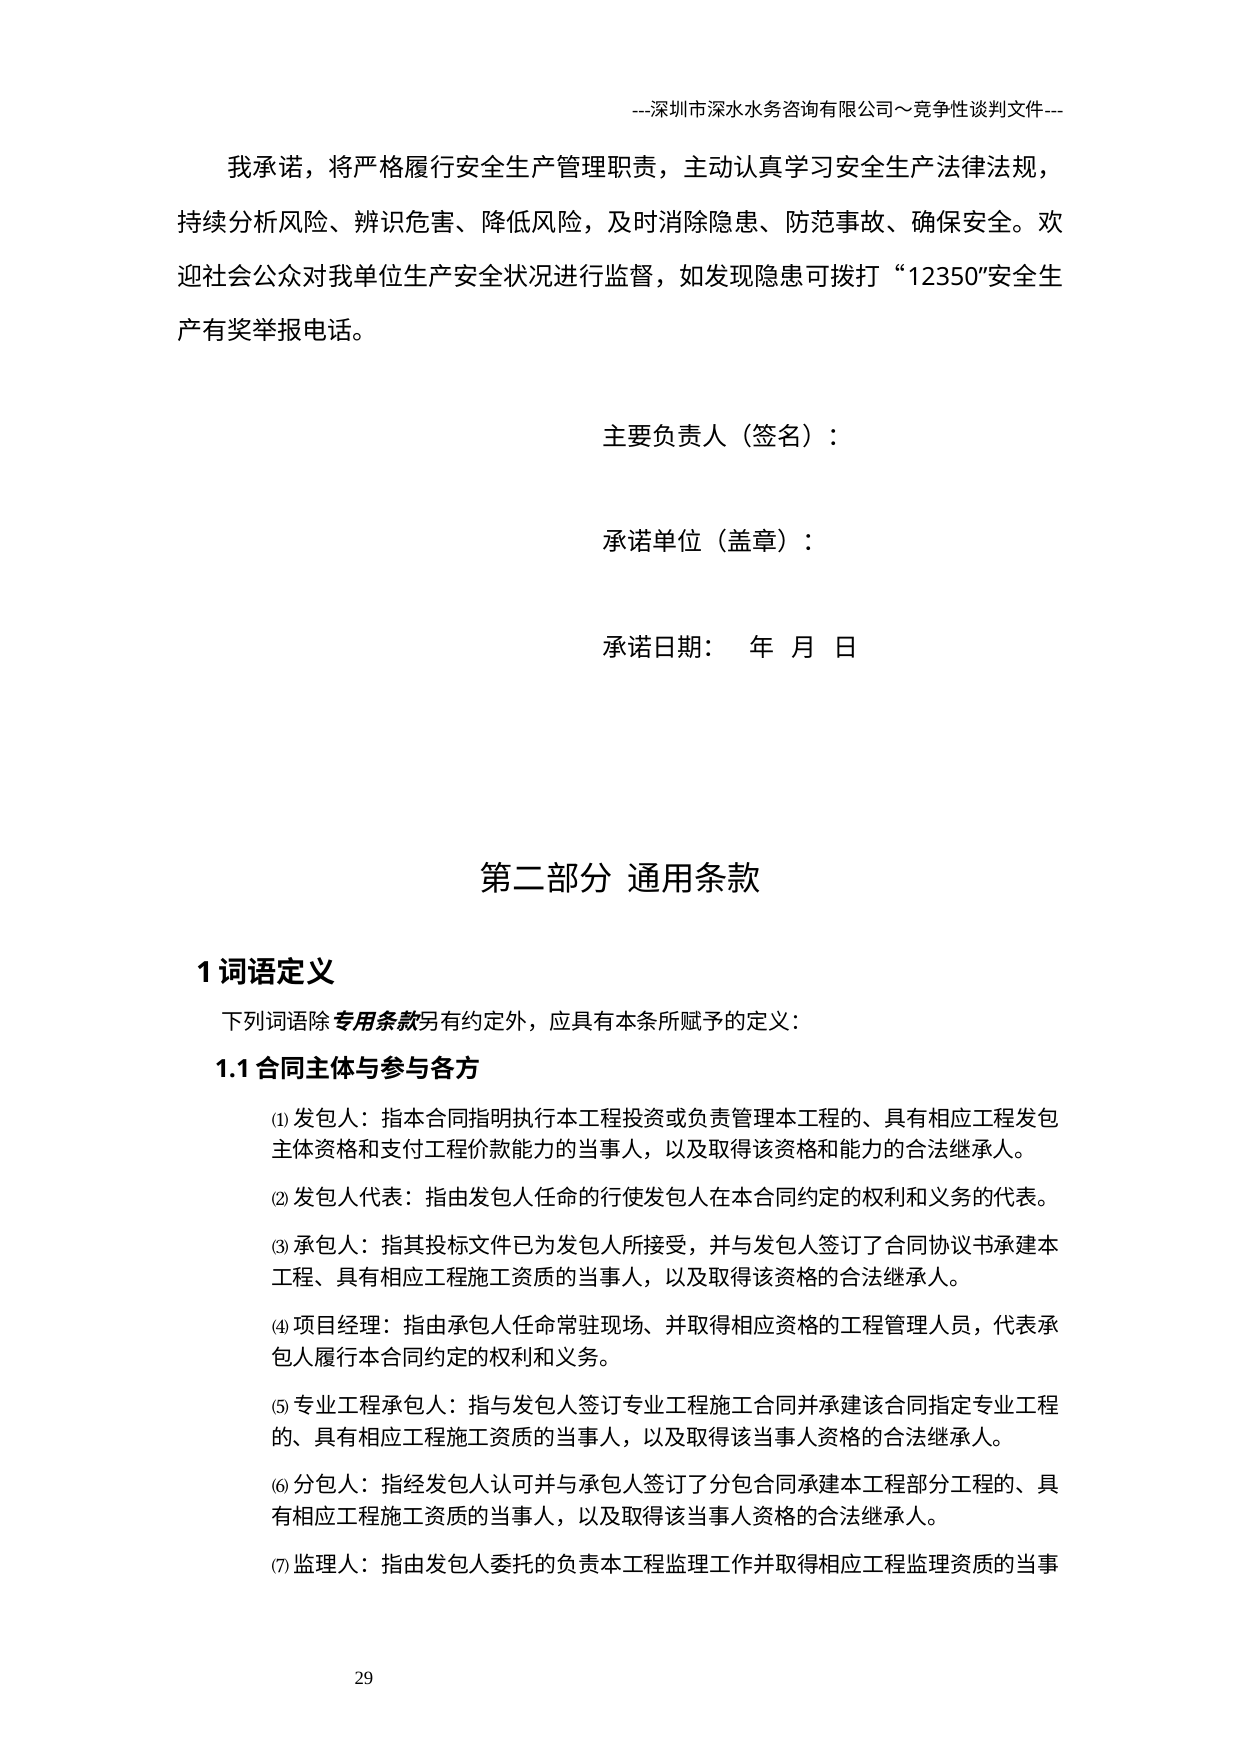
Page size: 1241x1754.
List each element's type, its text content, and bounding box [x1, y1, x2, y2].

text ⑷项目经理：指由承包人任命常驻现场、并取得相应资格的工程管理人员，代表承包人履行本合同约定的权利和义务。 [271, 1308, 1063, 1371]
text 第二部分 通用条款 [177, 852, 1063, 900]
text 1词语定义 [196, 949, 1063, 991]
text 承诺单位（盖章）： [177, 522, 1063, 558]
text ⑴发包人：指本合同指明执行本工程投资或负责管理本工程的、具有相应工程发包主体资格和支付工程价款能力的当事人，以及取得该资格和能力的合法继承人。 [271, 1101, 1063, 1164]
text 承诺日期： 年 月 日 [177, 627, 1063, 663]
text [271, 1547, 1063, 1579]
text ⑸专业工程承包人：指与发包人签订专业工程施工合同并承建该合同指定专业工程的、具有相应工程施工资质的当事人，以及取得该当事人资格的合法继承人。 [271, 1388, 1063, 1451]
text ⑶承包人：指其投标文件已为发包人所接受，并与发包人签订了合同协议书承建本工程、具有相应工程施工资质的当事人，以及取得该资格的合法继承人。 [271, 1228, 1063, 1292]
text ⑹分包人：指经发包人认可并与承包人签订了分包合同承建本工程部分工程的、具有相应工程施工资质的当事人，以及取得该当事人资格的合法继承人。 [271, 1467, 1063, 1531]
text 主要负责人（签名）： [177, 416, 1063, 452]
text 下列词语除专用条款另有约定外，应具有本条所赋予的定义： [177, 1004, 1063, 1036]
text 1.1合同主体与参与各方 [214, 1048, 1063, 1084]
text 我承诺，将严格履行安全生产管理职责，主动认真学习安全生产法律法规，持续分析风险、辨识危害、降低风险，及时消除隐患、防范事故、确保安全。欢迎社会公众对我单位生产安全状况进行监督，如发现隐患可拨打“12350”安全生产有奖举报电话。 [177, 148, 1063, 347]
text ⑵发包人代表：指由发包人任命的行使发包人在本合同约定的权利和义务的代表。 [271, 1180, 1063, 1212]
